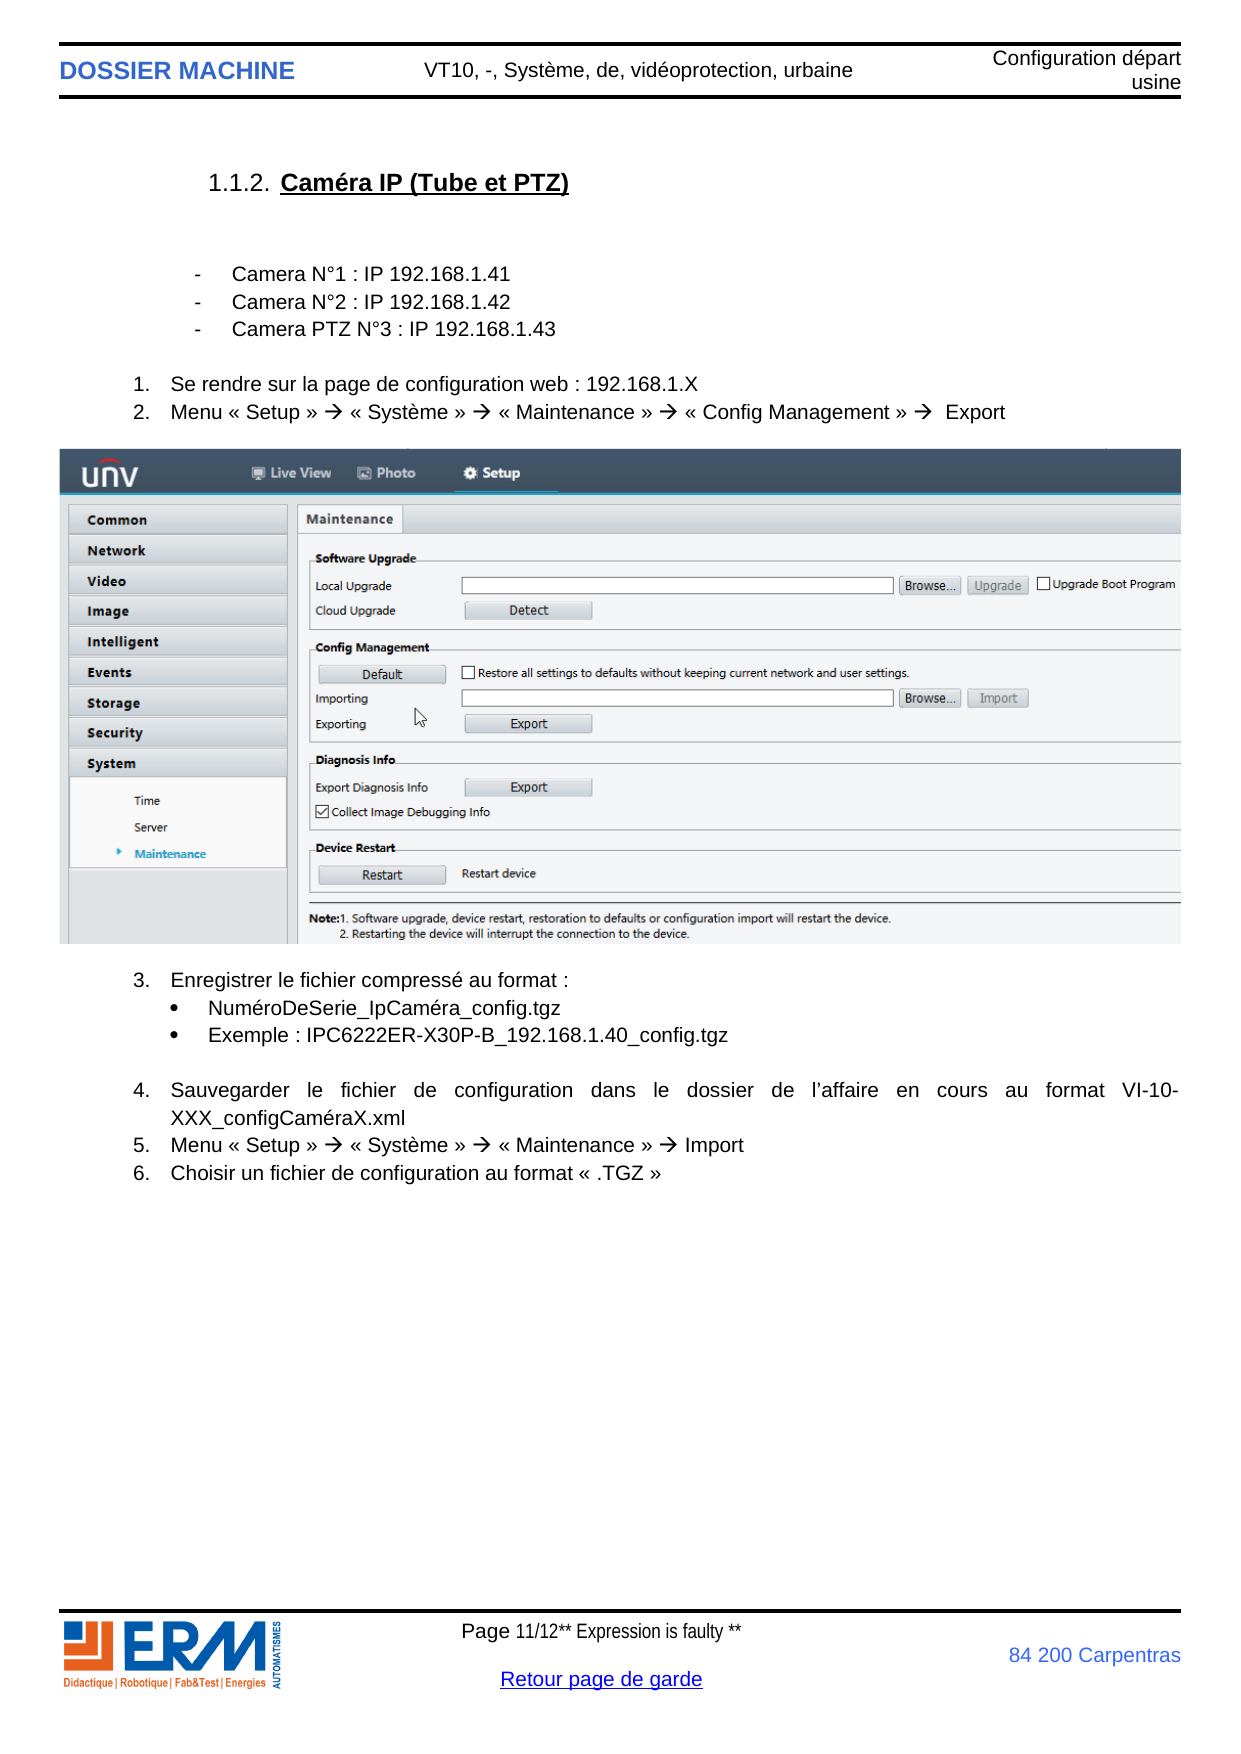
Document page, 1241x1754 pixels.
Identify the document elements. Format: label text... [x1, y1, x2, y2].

list NuméroDeSerie_IpCaméra_config.tgz [170, 995, 1181, 1019]
list Camera N°2 : IP 192.168.1.42 [194, 290, 1181, 314]
list Camera PTZ N°3 : IP 192.168.1.43 [194, 317, 1181, 341]
list Se rendre sur la page de configuration web : 192.168.1.X [133, 372, 1181, 396]
list Exemple : IPC6222ER-X30P-B_192.168.1.40_config.tgz [170, 1023, 1181, 1047]
list Menu « Setup » « Système » « Maintenance » Import [133, 1133, 1181, 1157]
list Camera N°1 : IP 192.168.1.41 [194, 262, 1181, 286]
picture [59, 448, 1181, 944]
list Menu « Setup » « Système » « Maintenance » « Config Management » Export [133, 400, 1181, 424]
list Sauvegarder le fichier de configuration dans le dossier de l’affaire en cours au format VI-10-XXX_configCaméraX.xml [133, 1078, 1181, 1129]
list Enregistrer le fichier compressé au format : [133, 968, 1181, 992]
list Choisir un fichier de configuration au format « .TGZ » [133, 1161, 1181, 1184]
subtitle Caméra IP (Tube et PTZ) [208, 168, 1181, 197]
